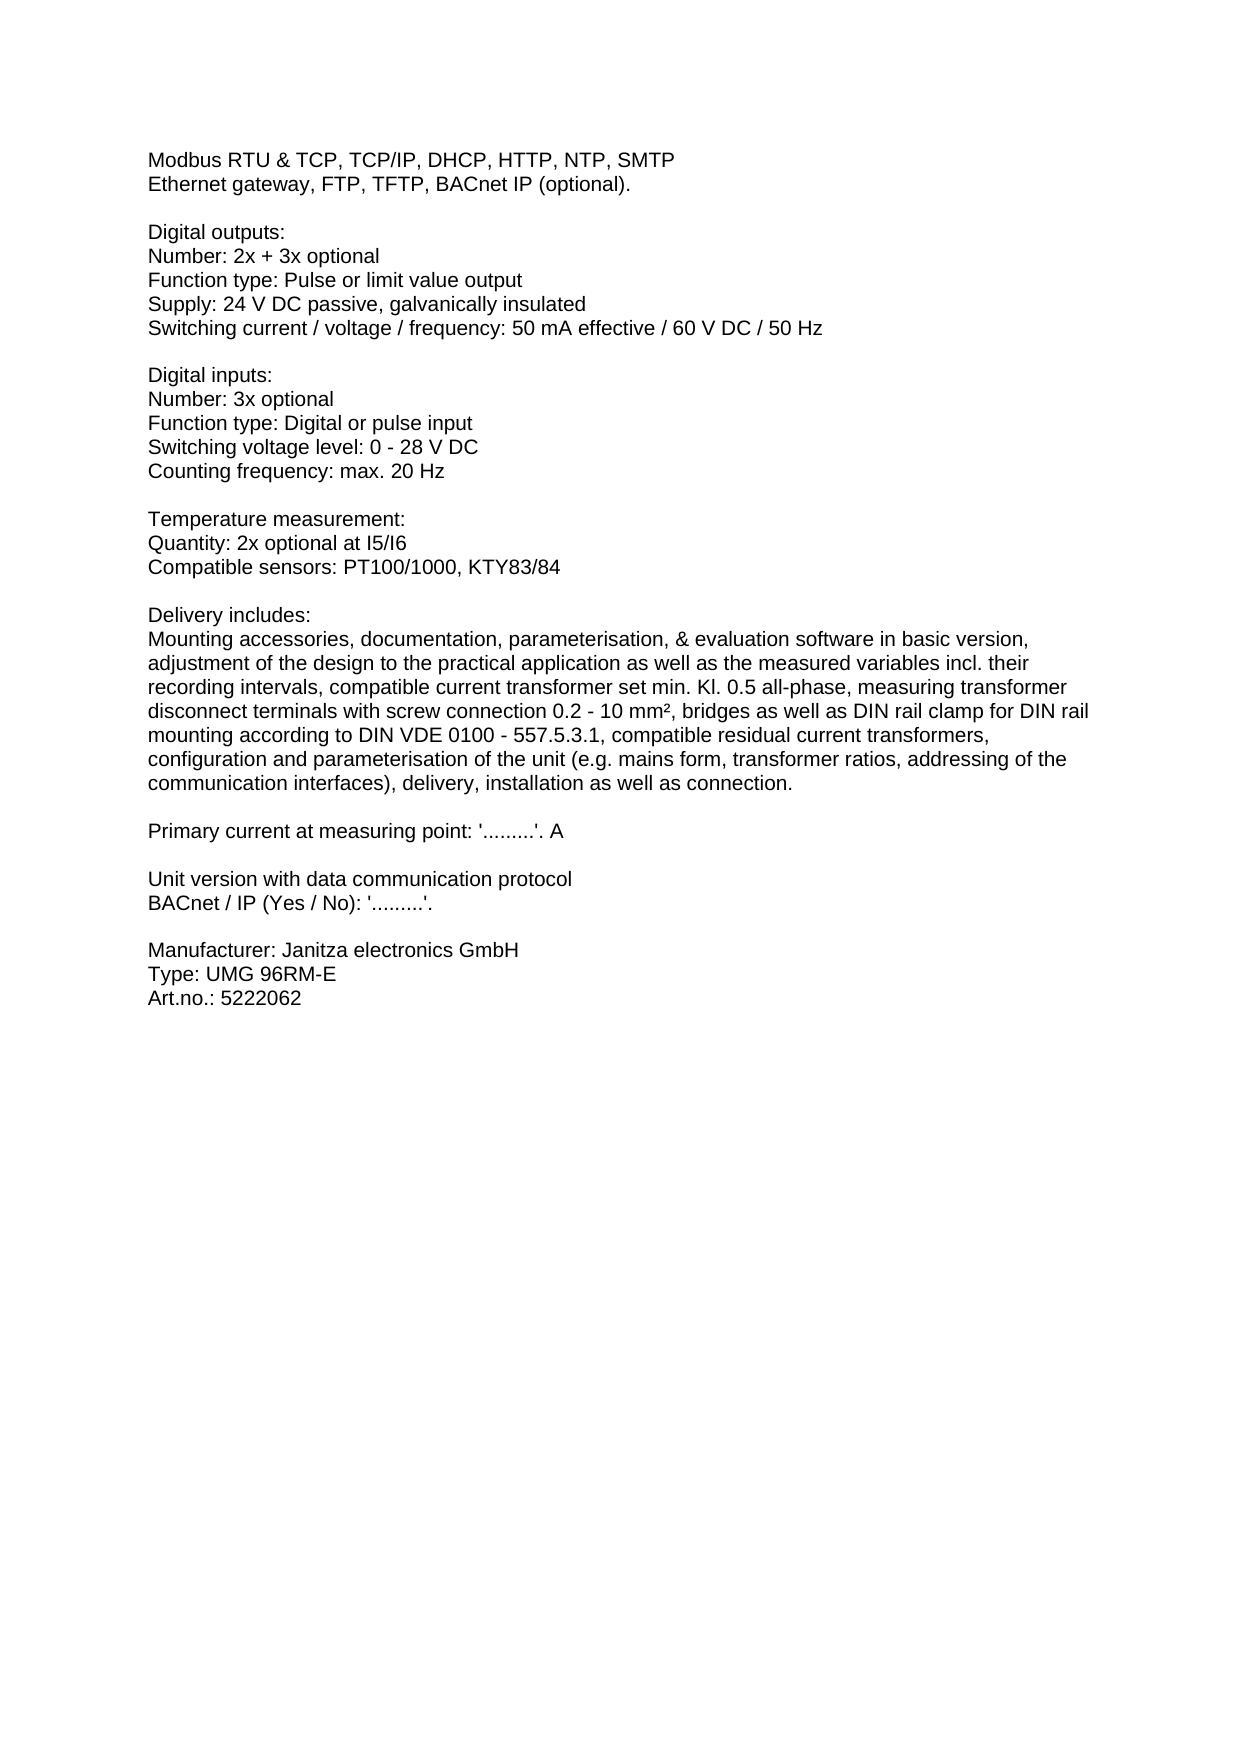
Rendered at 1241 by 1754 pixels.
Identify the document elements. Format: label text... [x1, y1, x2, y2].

text Function type: Pulse or limit value output [148, 267, 1093, 291]
text Switching current / voltage / frequency: 50 mA effective / 60 V DC / 50 Hz [148, 315, 1093, 339]
text Digital inputs: [148, 363, 1093, 387]
text Mounting accessories, documentation, parameterisation, & evaluation software in basic version, adjustment of the design to the practical application as well as the measured variables incl. their recording intervals, compatible current transformer set min. Kl. 0.5 all-phase, measuring transformer disconnect terminals with screw connection 0.2 - 10 mm², bridges as well as DIN rail clamp for DIN rail mounting according to DIN VDE 0100 - 557.5.3.1, compatible residual current transformers, configuration and parameterisation of the unit (e.g. mains form, transformer ratios, addressing of the communication interfaces), delivery, installation as well as connection. [148, 627, 1093, 794]
text Primary current at measuring point: '.........'. A [148, 818, 1093, 842]
text Number: 2x + 3x optional [148, 243, 1093, 267]
text Compatible sensors: PT100/1000, KTY83/84 [148, 555, 1093, 579]
text BACnet / IP (Yes / No): '.........'. [148, 890, 1093, 914]
text Counting frequency: max. 20 Hz [148, 459, 1093, 483]
text Type: UMG 96RM-E [148, 962, 1093, 986]
text Unit version with data communication protocol [148, 866, 1093, 890]
text Ethernet gateway, FTP, TFTP, BACnet IP (optional). [148, 172, 1093, 196]
text Supply: 24 V DC passive, galvanically insulated [148, 291, 1093, 315]
text Manufacturer: Janitza electronics GmbH [148, 938, 1093, 962]
text Modbus RTU & TCP, TCP/IP, DHCP, HTTP, NTP, SMTP [148, 148, 1093, 172]
text Quantity: 2x optional at I5/I6 [148, 531, 1093, 555]
text Digital outputs: [148, 219, 1093, 243]
text Number: 3x optional [148, 387, 1093, 411]
text Art.no.: 5222062 [148, 986, 1093, 1010]
text Delivery includes: [148, 603, 1093, 627]
text Function type: Digital or pulse input [148, 411, 1093, 435]
text Switching voltage level: 0 - 28 V DC [148, 435, 1093, 459]
text Temperature measurement: [148, 507, 1093, 531]
